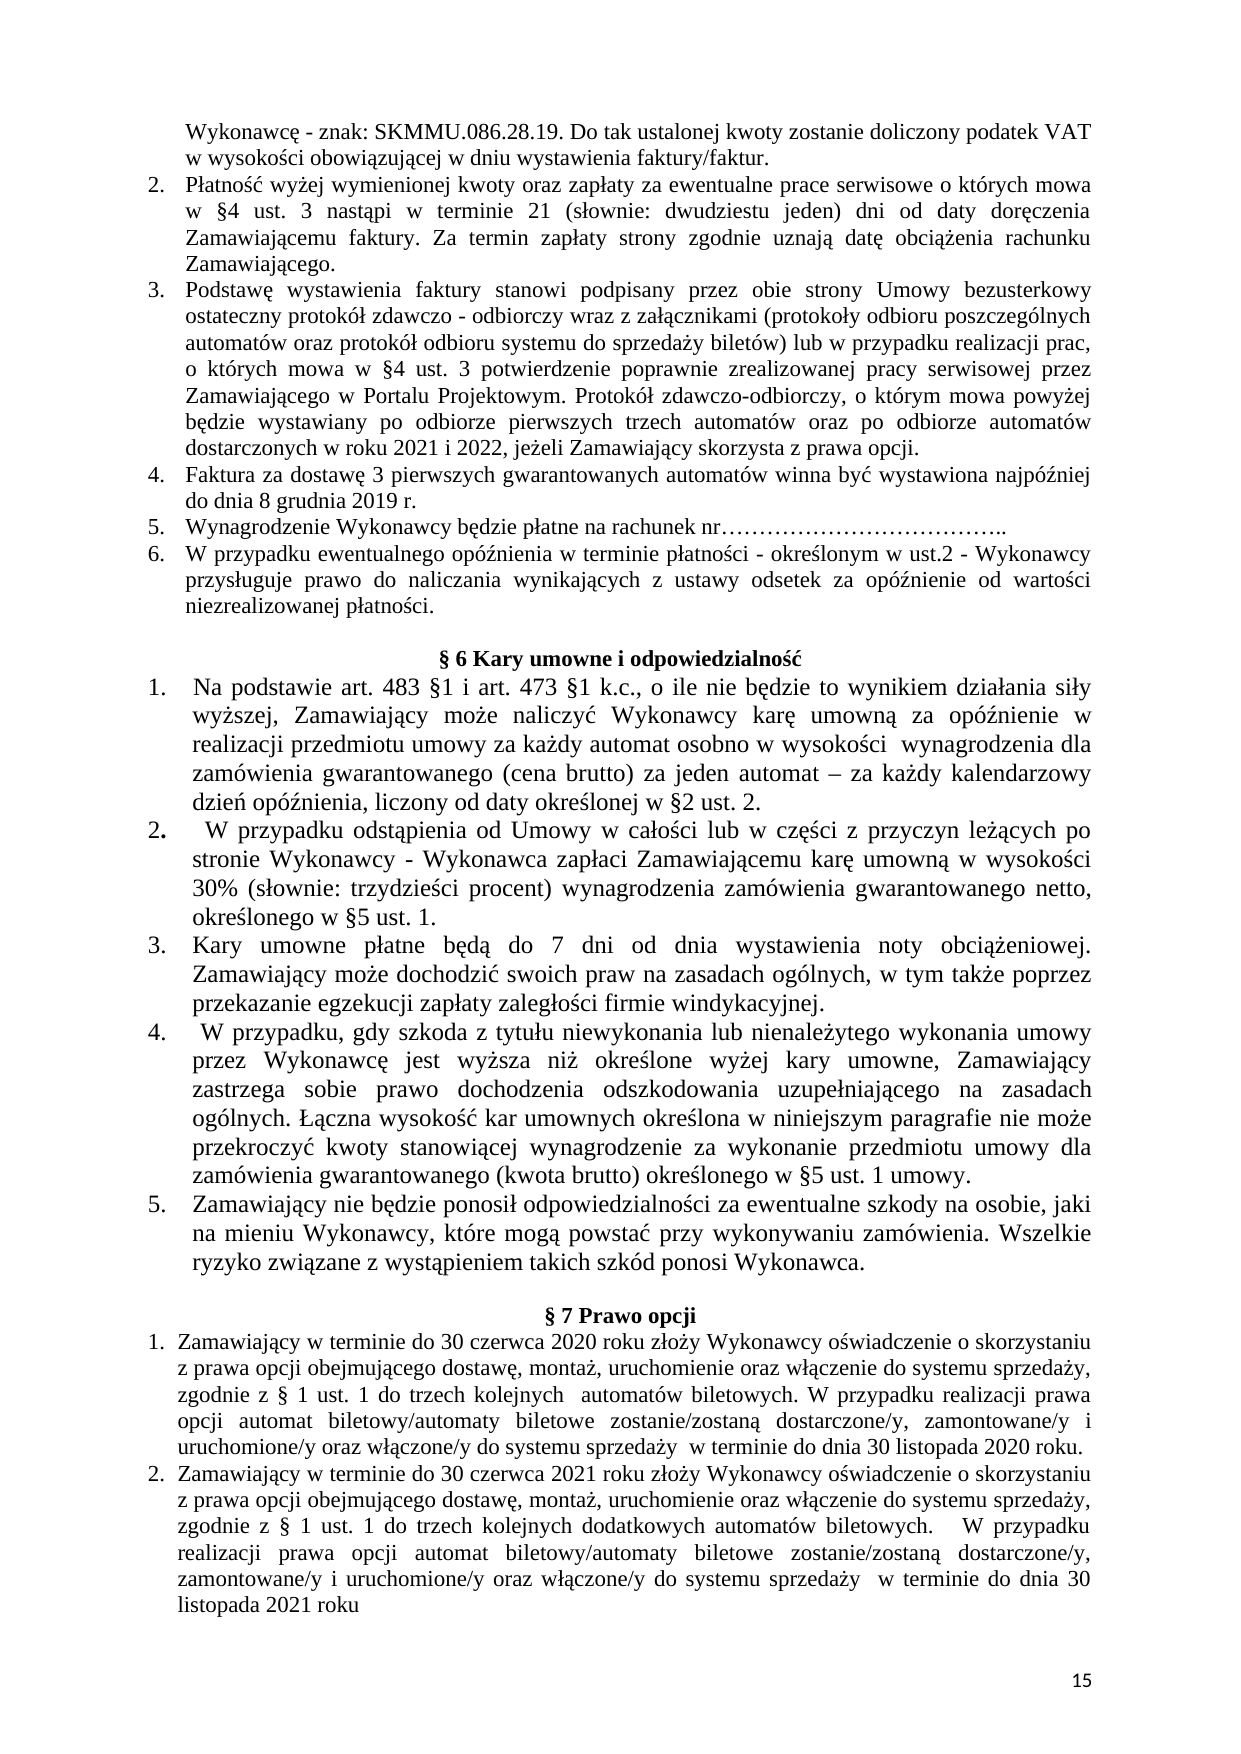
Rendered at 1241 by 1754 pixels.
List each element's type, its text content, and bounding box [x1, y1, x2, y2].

text § 6 Kary umowne i odpowiedzialność [148, 645, 1092, 672]
text 5. Zamawiający nie będzie ponosił odpowiedzialności za ewentualne szkody na osobie, jaki na mieniu Wykonawcy, które mogą powstać przy wykonywaniu zamówienia. Wszelkie ryzyko związane z wystąpieniem takich szkód ponosi Wykonawca. [148, 1189, 1092, 1275]
list Podstawę wystawienia faktury stanowi podpisany przez obie strony Umowy bezusterkowy ostateczny protokół zdawczo - odbiorczy wraz z załącznikami (protokoły odbioru poszczególnych automatów oraz protokół odbioru systemu do sprzedaży biletów) lub w przypadku realizacji prac, o których mowa w §4 ust. 3 potwierdzenie poprawnie zrealizowanej pracy serwisowej przez Zamawiającego w Portalu Projektowym. Protokół zdawczo-odbiorczy, o którym mowa powyżej będzie wystawiany po odbiorze pierwszych trzech automatów oraz po odbiorze automatów dostarczonych w roku 2021 i 2022, jeżeli Zamawiający skorzysta z prawa opcji. [148, 276, 1092, 461]
text 2. W przypadku odstąpienia od Umowy w całości lub w części z przyczyn leżących po stronie Wykonawcy - Wykonawca zapłaci Zamawiającemu karę umowną w wysokości 30% (słownie: trzydzieści procent) wynagrodzenia zamówienia gwarantowanego netto, określonego w §5 ust. 1. [148, 815, 1092, 930]
text § 7 Prawo opcji [148, 1302, 1092, 1328]
list Zamawiający w terminie do 30 czerwca 2020 roku złoży Wykonawcy oświadczenie o skorzystaniu z prawa opcji obejmującego dostawę, montaż, uruchomienie oraz włączenie do systemu sprzedaży, zgodnie z § 1 ust. 1 do trzech kolejnych automatów biletowych. W przypadku realizacji prawa opcji automat biletowy/automaty biletowe zostanie/zostaną dostarczone/y, zamontowane/y i uruchomione/y oraz włączone/y do systemu sprzedaży w terminie do dnia 30 listopada 2020 roku. [148, 1328, 1092, 1460]
text 3. Kary umowne płatne będą do 7 dni od dnia wystawienia noty obciążeniowej. Zamawiający może dochodzić swoich praw na zasadach ogólnych, w tym także poprzez przekazanie egzekucji zapłaty zaległości firmie windykacyjnej. [148, 930, 1092, 1017]
list Zamawiający w terminie do 30 czerwca 2021 roku złoży Wykonawcy oświadczenie o skorzystaniu z prawa opcji obejmującego dostawę, montaż, uruchomienie oraz włączenie do systemu sprzedaży, zgodnie z § 1 ust. 1 do trzech kolejnych dodatkowych automatów biletowych. W przypadku realizacji prawa opcji automat biletowy/automaty biletowe zostanie/zostaną dostarczone/y, zamontowane/y i uruchomione/y oraz włączone/y do systemu sprzedaży w terminie do dnia 30 listopada 2021 roku [148, 1460, 1092, 1618]
list Wynagrodzenie Wykonawcy będzie płatne na rachunek nr……………………………….. [148, 513, 1092, 540]
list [148, 118, 1092, 171]
text 1. Na podstawie art. 483 §1 i art. 473 §1 k.c., o ile nie będzie to wynikiem działania siły wyższej, Zamawiający może naliczyć Wykonawcy karę umowną za opóźnienie w realizacji przedmiotu umowy za każdy automat osobno w wysokości wynagrodzenia dla zamówienia gwarantowanego (cena brutto) za jeden automat – za każdy kalendarzowy dzień opóźnienia, liczony od daty określonej w §2 ust. 2. [148, 672, 1092, 815]
text 4. W przypadku, gdy szkoda z tytułu niewykonania lub nienależytego wykonania umowy przez Wykonawcę jest wyższa niż określone wyżej kary umowne, Zamawiający zastrzega sobie prawo dochodzenia odszkodowania uzupełniającego na zasadach ogólnych. Łączna wysokość kar umownych określona w niniejszym paragrafie nie może przekroczyć kwoty stanowiącej wynagrodzenie za wykonanie przedmiotu umowy dla zamówienia gwarantowanego (kwota brutto) określonego w §5 ust. 1 umowy. [148, 1017, 1092, 1189]
list W przypadku ewentualnego opóźnienia w terminie płatności - określonym w ust.2 - Wykonawcy przysługuje prawo do naliczania wynikających z ustawy odsetek za opóźnienie od wartości niezrealizowanej płatności. [148, 540, 1092, 619]
list Płatność wyżej wymienionej kwoty oraz zapłaty za ewentualne prace serwisowe o których mowa w §4 ust. 3 nastąpi w terminie 21 (słownie: dwudziestu jeden) dni od daty doręczenia Zamawiającemu faktury. Za termin zapłaty strony zgodnie uznają datę obciążenia rachunku Zamawiającego. [148, 171, 1092, 276]
list Faktura za dostawę 3 pierwszych gwarantowanych automatów winna być wystawiona najpóźniej do dnia 8 grudnia 2019 r. [148, 461, 1092, 513]
